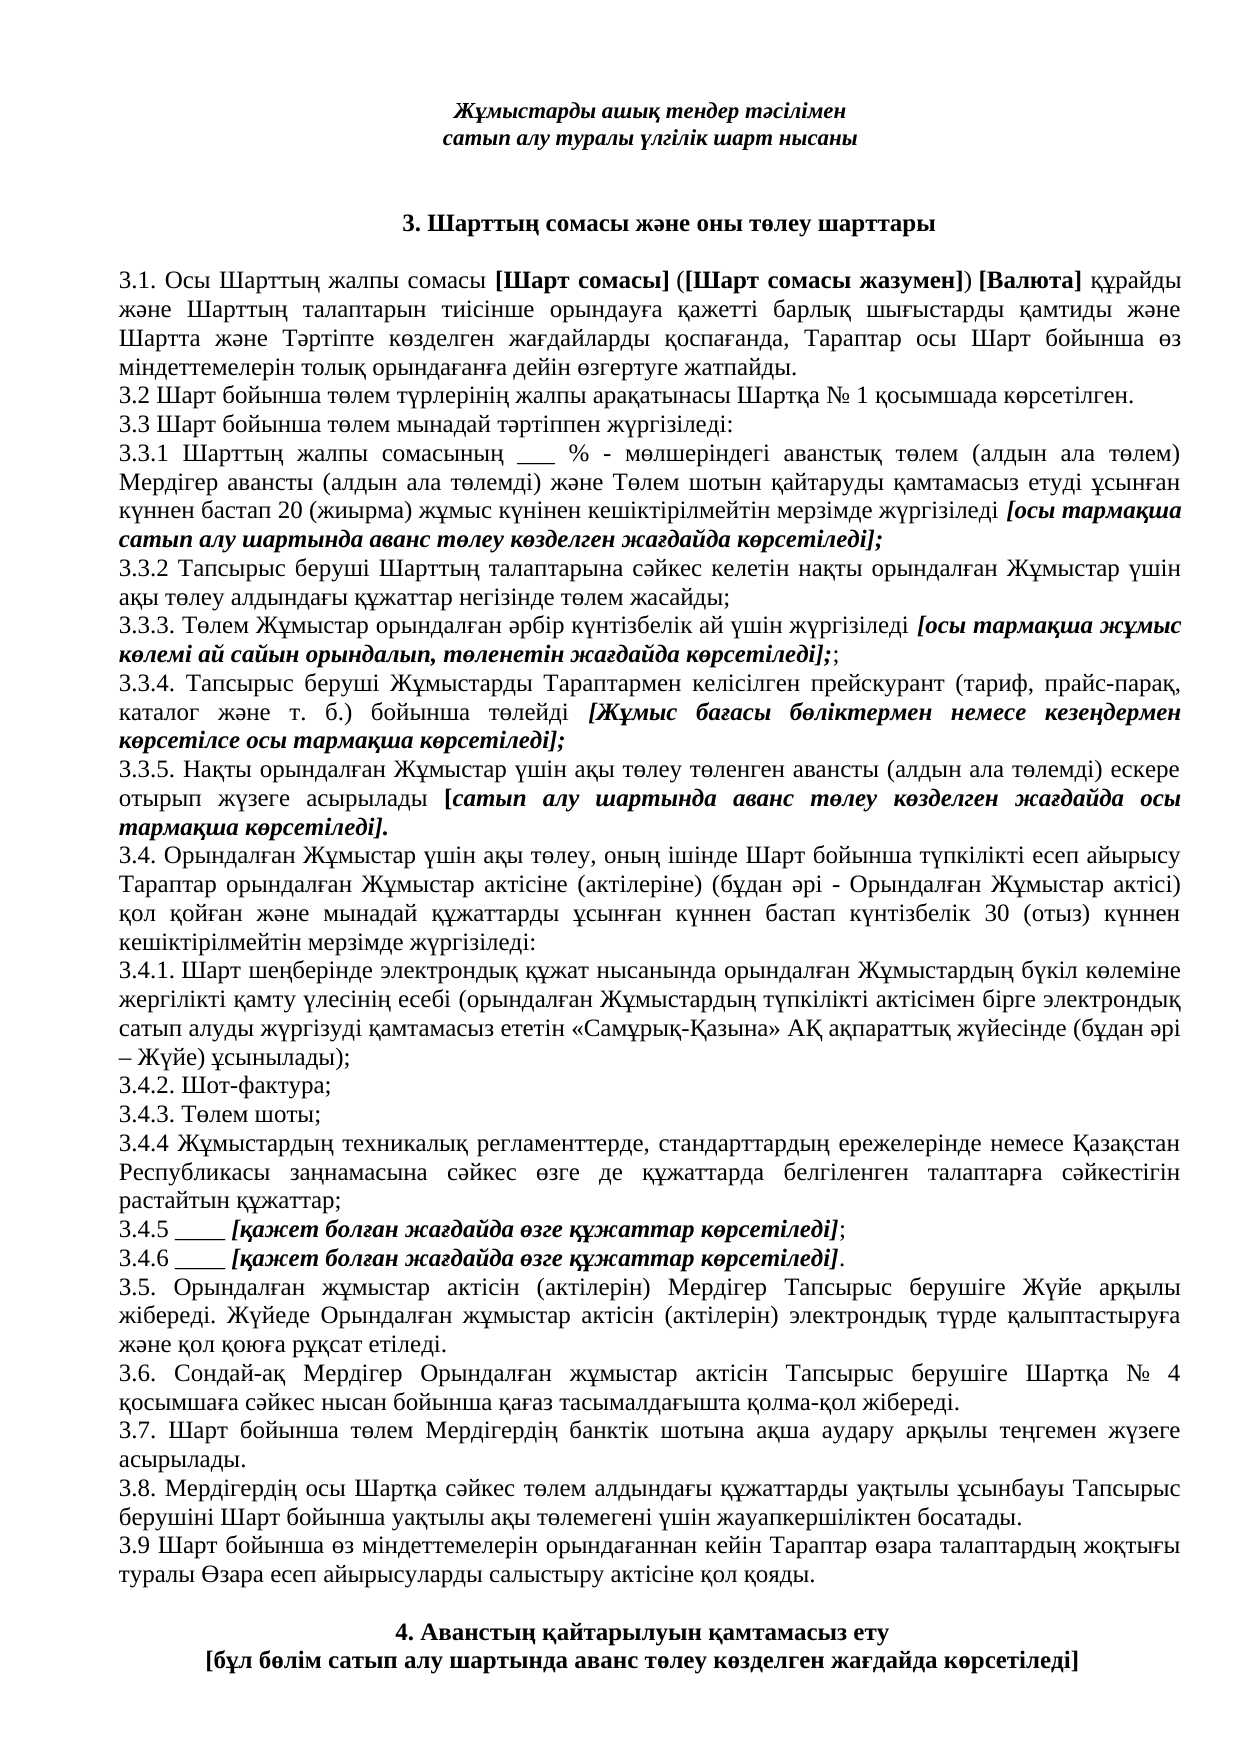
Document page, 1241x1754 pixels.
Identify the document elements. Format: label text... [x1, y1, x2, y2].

text 3.3 Шарт бойынша төлем мынадай тәртіппен жүргізіледі: [119, 409, 1182, 438]
text 3.4. Орындалған Жұмыстар үшін ақы төлеу, оның ішінде Шарт бойынша түпкілікті есеп айырысу Тараптар орындалған Жұмыстар актісіне (актілеріне) (бұдан әрі - Орындалған Жұмыстар актісі) қол қойған және мынадай құжаттарды ұсынған күннен бастап күнтізбелік 30 (отыз) күннен кешіктірілмейтін мерзімде жүргізіледі: [119, 840, 1182, 955]
text 3.3.3. Төлем Жұмыстар орындалған әрбір күнтізбелік ай үшін жүргізіледі [осы тармақша жұмыс көлемі ай сайын орындалып, төленетін жағдайда көрсетіледі];; [119, 610, 1182, 668]
text 3.5. Орындалған жұмыстар актісін (актілерін) Мердігер Тапсырыс берушіге Жүйе арқылы жібереді. Жүйеде Орындалған жұмыстар актісін (актілерін) электрондық түрде қалыптастыруға және қол қоюға рұқсат етіледі. [119, 1272, 1182, 1358]
text 3.7. Шарт бойынша төлем Мердігердің банктік шотына ақша аудару арқылы теңгемен жүзеге асырылады. [119, 1415, 1182, 1473]
text 3.3.2 Тапсырыс беруші Шарттың талаптарына сәйкес келетін нақты орындалған Жұмыстар үшін ақы төлеу алдындағы құжаттар негізінде төлем жасайды; [119, 553, 1182, 610]
text 3. Шарттың сомасы және оны төлеу шарттары [156, 208, 1182, 237]
text 3.4.5 ____ [қажет болған жағдайда өзге құжаттар көрсетіледі]; [119, 1214, 1181, 1243]
text 3.1. Осы Шарттың жалпы сомасы [Шарт сомасы] ([Шарт сомасы жазумен]) [Валюта] құрайды және Шарттың талаптарын тиісінше орындауға қажетті барлық шығыстарды қамтиды және Шартта және Тәртіпте көзделген жағдайларды қоспағанда, Тараптар осы Шарт бойынша өз міндеттемелерін толық орындағанға дейін өзгертуге жатпайды. [119, 265, 1182, 380]
text [бұл бөлім сатып алу шартында аванс төлеу көзделген жағдайда көрсетіледі] [117, 1645, 1167, 1674]
text 3.3.5. Нақты орындалған Жұмыстар үшін ақы төлеу төленген авансты (алдын ала төлемді) ескере отырып жүзеге асырылады [сатып алу шартында аванс төлеу көзделген жағдайда осы тармақша көрсетіледі]. [119, 754, 1182, 840]
text 3.4.3. Төлем шоты; [119, 1099, 1181, 1128]
text 3.4.4 Жұмыстардың техникалық регламенттерде, стандарттардың ережелерінде немесе Қазақстан Республикасы заңнамасына сәйкес өзге де құжаттарда белгіленген талаптарға сәйкестігін растайтын құжаттар; [119, 1128, 1181, 1214]
text 3.4.2. Шот-фактура; [119, 1070, 1182, 1099]
text 3.4.1. Шарт шеңберінде электрондық құжат нысанында орындалған Жұмыстардың бүкіл көлеміне жергілікті қамту үлесінің есебі (орындалған Жұмыстардың түпкілікті актісімен бірге электрондық сатып алуды жүргізуді қамтамасыз ететін «Самұрық-Қазына» АҚ ақпараттық жүйесінде (бұдан әрі – Жүйе) ұсынылады); [119, 955, 1182, 1070]
text 3.4.6 ____ [қажет болған жағдайда өзге құжаттар көрсетіледі]. [119, 1243, 1181, 1272]
text 3.2 Шарт бойынша төлем түрлерінің жалпы арақатынасы Шартқа № 1 қосымшада көрсетілген. [119, 380, 1182, 409]
text 3.3.1 Шарттың жалпы сомасының ___ % - мөлшеріндегі аванстық төлем (алдын ала төлем) Мердігер авансты (алдын ала төлемді) және Төлем шотын қайтаруды қамтамасыз етуді ұсынған күннен бастап 20 (жиырма) жұмыс күнінен кешіктірілмейтін мерзімде жүргізіледі [осы тармақша сатып алу шартында аванс төлеу көзделген жағдайда көрсетіледі]; [119, 438, 1182, 553]
text 4. Аванстың қайтарылуын қамтамасыз ету [117, 1617, 1167, 1645]
text 3.8. Мердігердің осы Шартқа сәйкес төлем алдындағы құжаттарды уақтылы ұсынбауы Тапсырыс берушіні Шарт бойынша уақтылы ақы төлемегені үшін жауапкершіліктен босатады. [119, 1473, 1182, 1530]
text 3.9 Шарт бойынша өз міндеттемелерін орындағаннан кейін Тараптар өзара талаптардың жоқтығы туралы Өзара есеп айырысуларды салыстыру актісіне қол қояды. [119, 1530, 1182, 1588]
text 3.3.4. Тапсырыс беруші Жұмыстарды Тараптармен келісілген прейскурант (тариф, прайс-парақ, каталог және т. б.) бойынша төлейді [Жұмыс бағасы бөліктермен немесе кезеңдермен көрсетілсе осы тармақша көрсетіледі]; [119, 668, 1182, 754]
text 3.6. Сондай-ақ Мердігер Орындалған жұмыстар актісін Тапсырыс берушіге Шартқа № 4 қосымшаға сәйкес нысан бойынша қағаз тасымалдағышта қолма-қол жібереді. [119, 1358, 1182, 1415]
